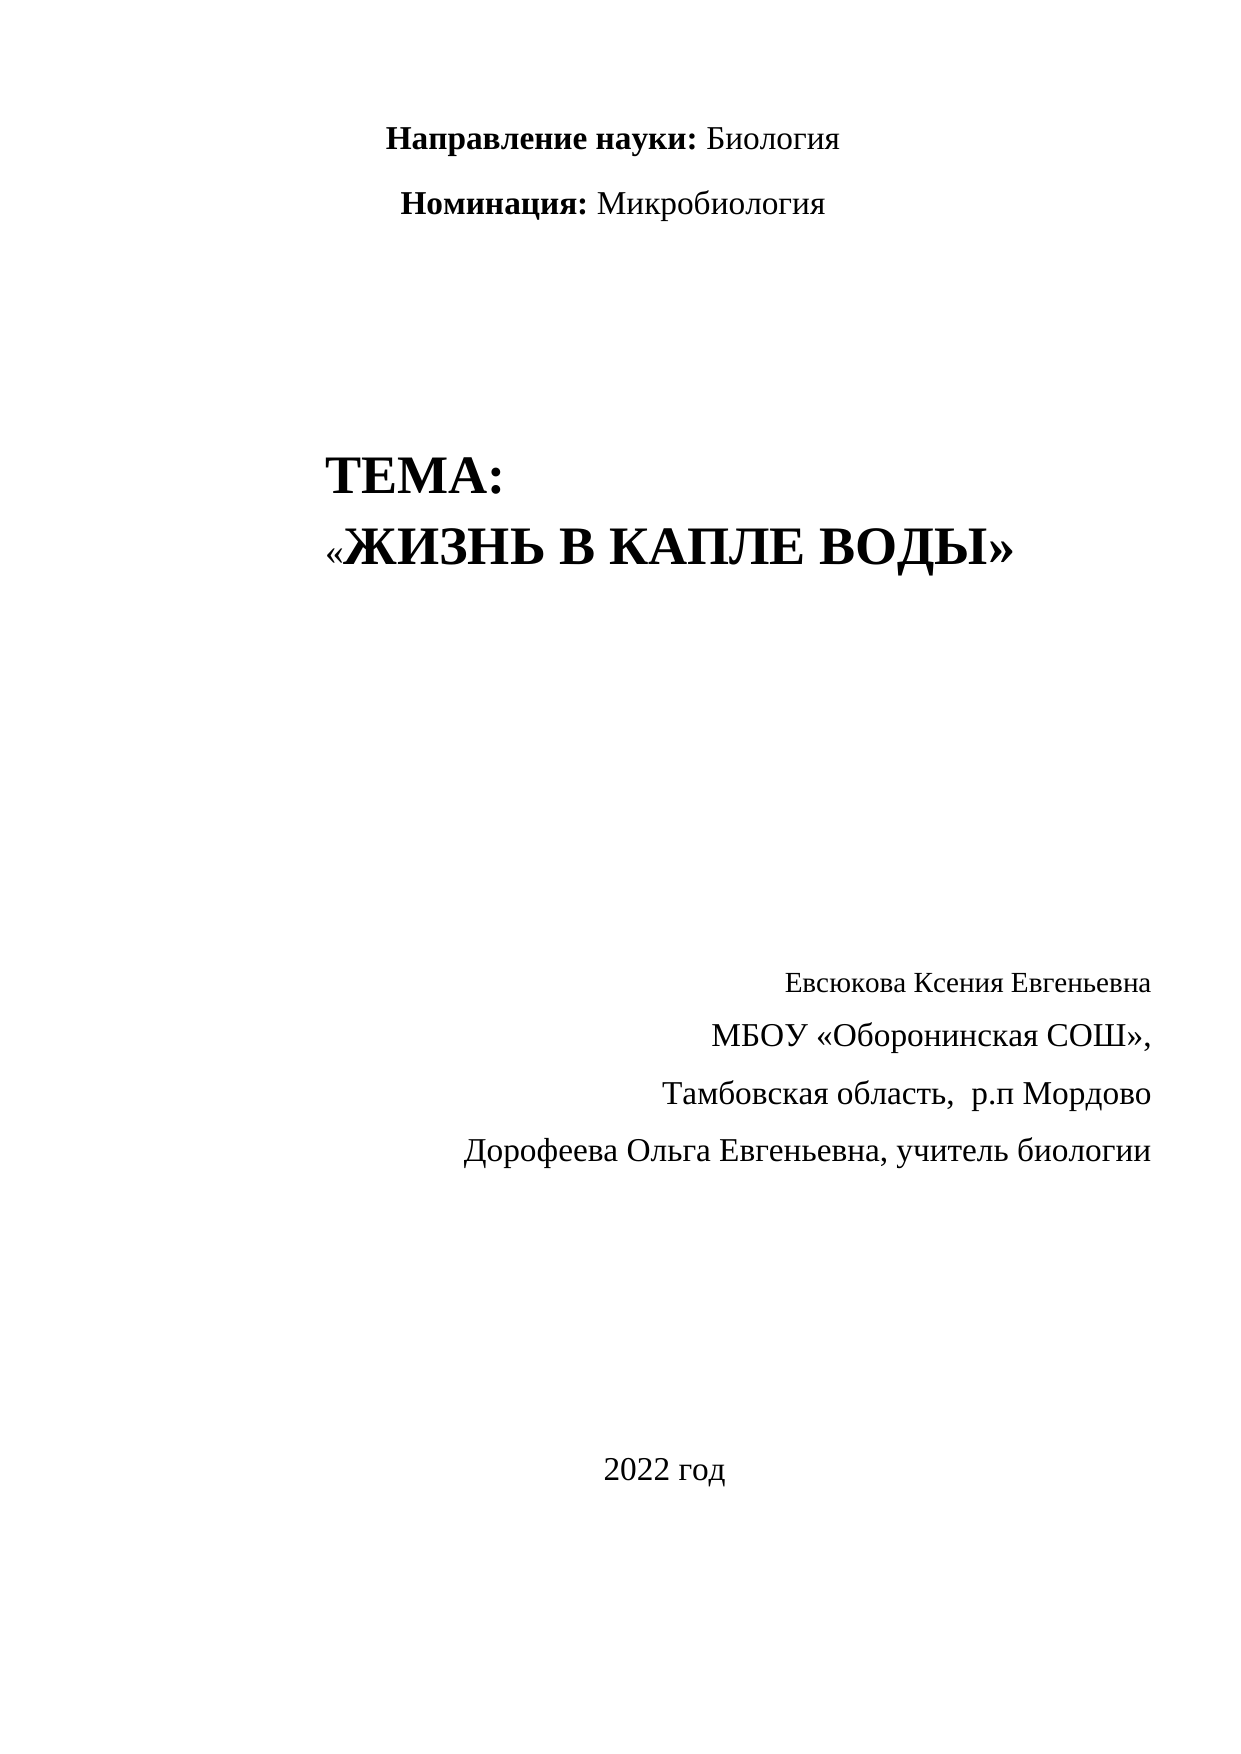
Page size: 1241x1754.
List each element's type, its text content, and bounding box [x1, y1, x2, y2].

text Дорофеева Ольга Евгеньевна, учитель биологии [103, 1130, 1152, 1169]
text Номинация: Микробиология [177, 183, 1048, 221]
text Тамбовская область, р.п Мордово [103, 1073, 1152, 1111]
text Направление науки: Биология [177, 118, 1048, 156]
text 2022 год [177, 1449, 1152, 1488]
text ТЕМА: «ЖИЗНЬ В КАПЛЕ ВОДЫ» [325, 443, 1152, 576]
text МБОУ «Оборонинская СОШ», [103, 1015, 1152, 1054]
text Евсюкова Ксения Евгеньевна [103, 965, 1152, 999]
